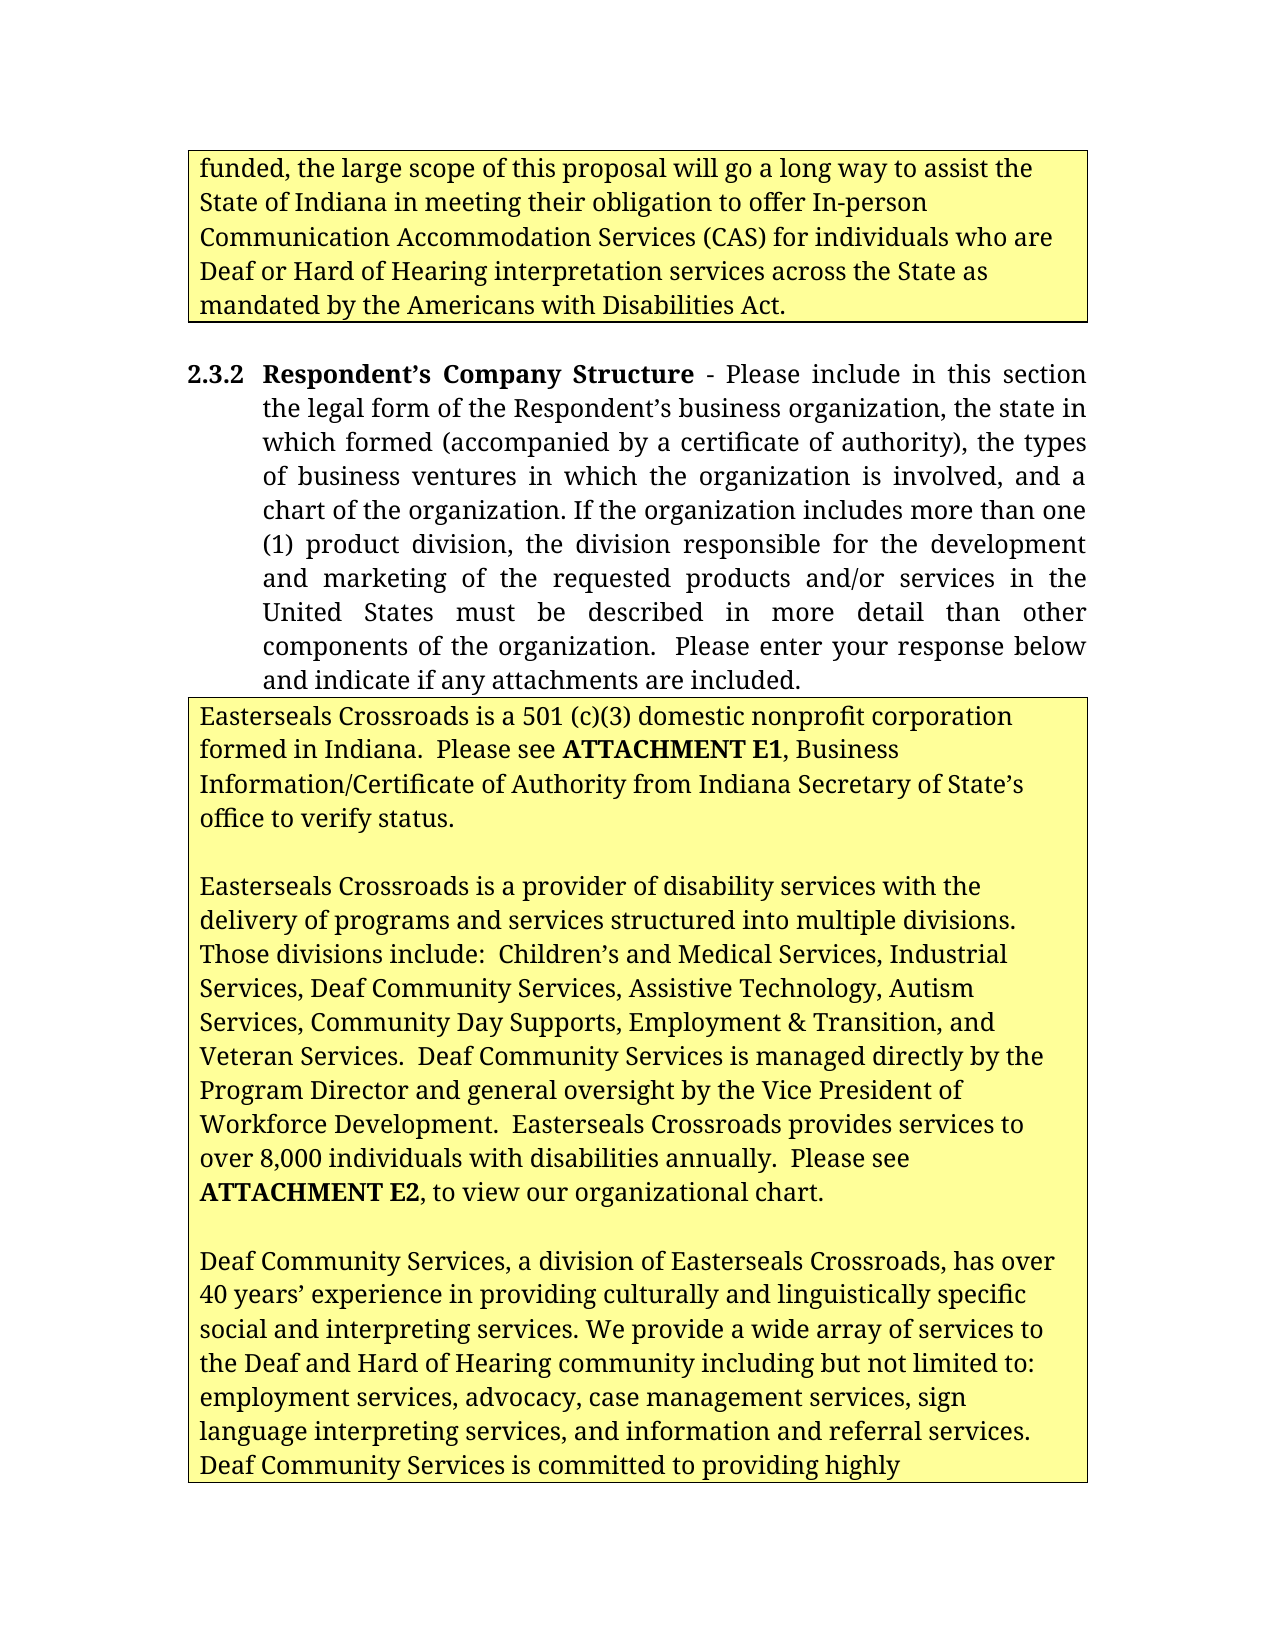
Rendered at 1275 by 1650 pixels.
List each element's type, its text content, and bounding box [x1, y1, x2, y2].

list Respondent’s Company Structure - Please include in this section the legal form of the Respondent’s business organization, the state in which formed (accompanied by a certificate of authority), the types of business ventures in which the organization is involved, and a chart of the organization. If the organization includes more than one (1) product division, the division responsible for the development and marketing of the requested products and/or services in the United States must be described in more detail than other components of the organization. Please enter your response below and indicate if any attachments are included. [187, 356, 1087, 697]
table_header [189, 151, 1087, 321]
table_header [189, 698, 1087, 1482]
